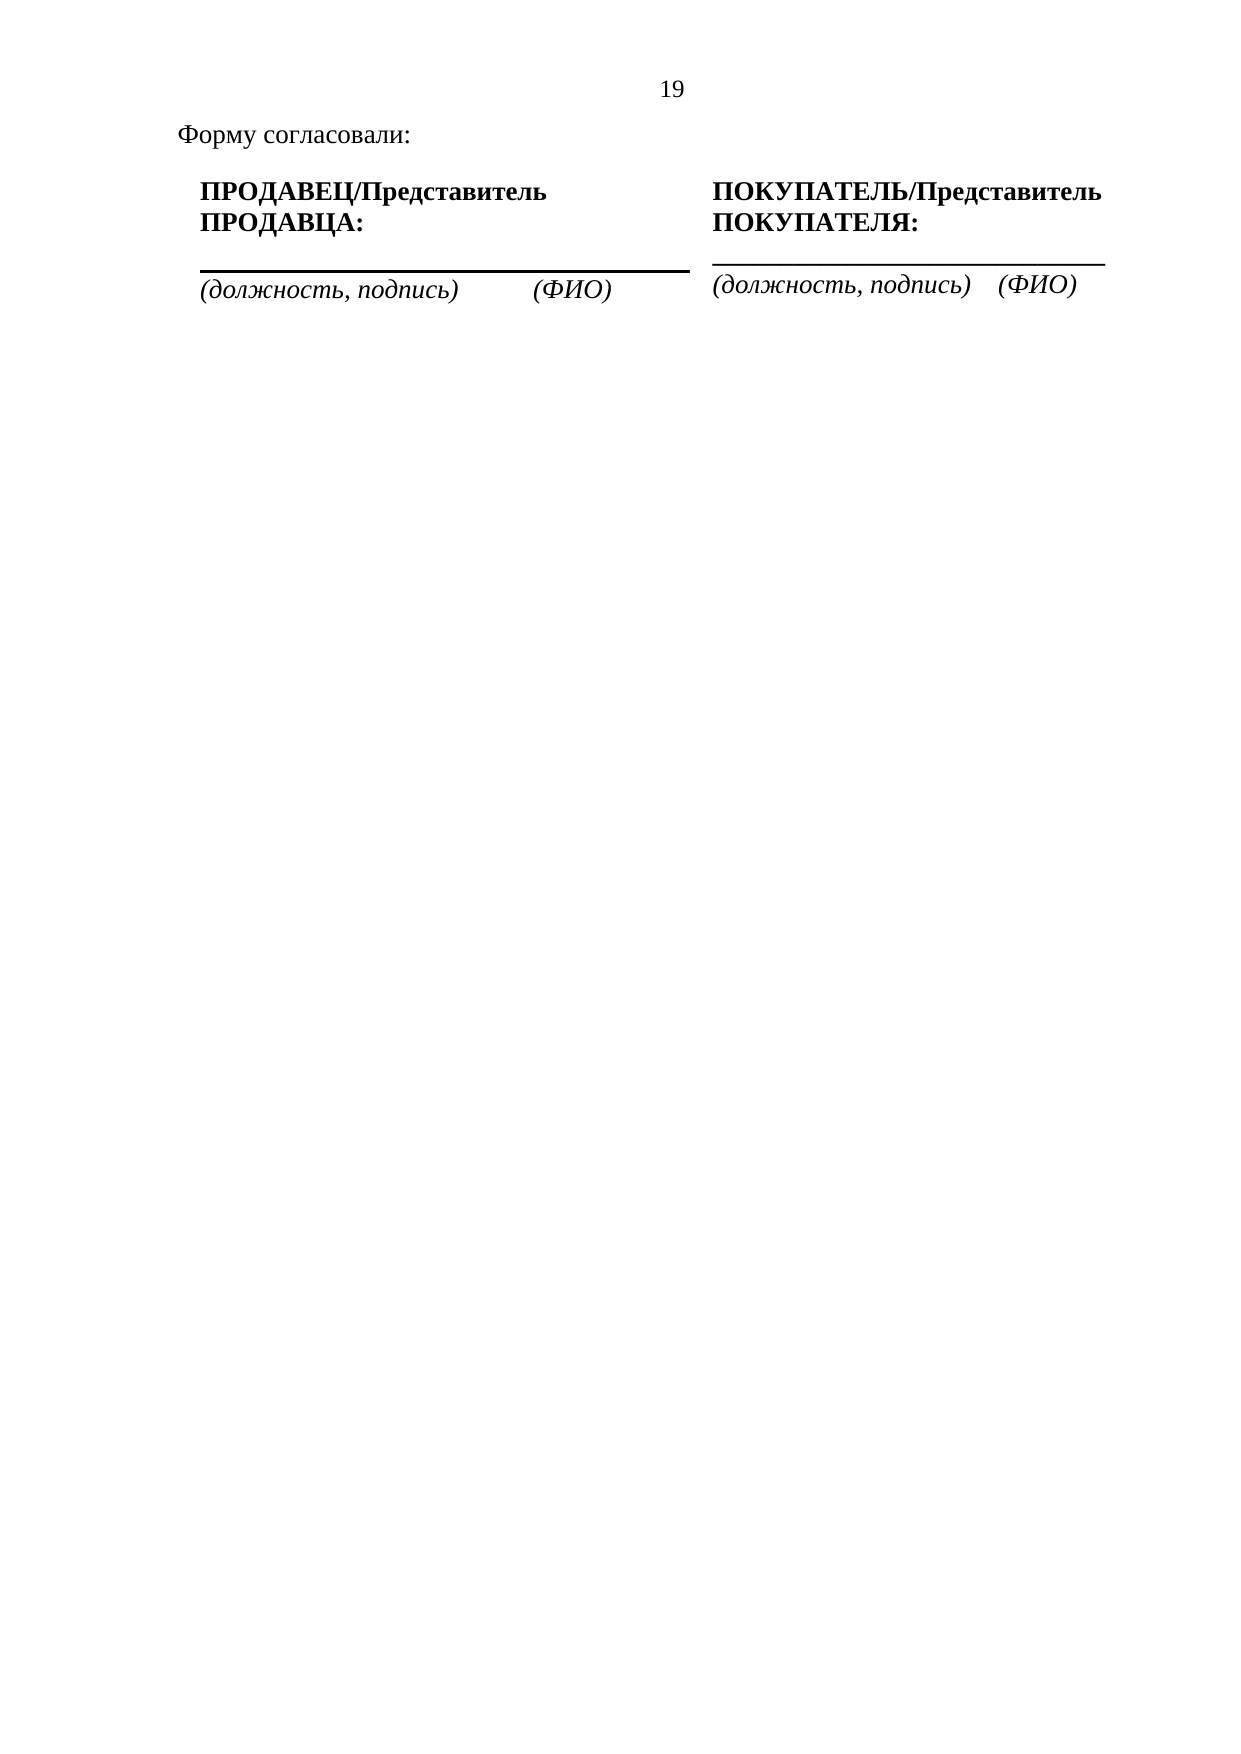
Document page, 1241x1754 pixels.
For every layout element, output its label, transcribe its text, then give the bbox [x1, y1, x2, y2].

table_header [189, 175, 701, 315]
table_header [701, 175, 1167, 315]
text Форму согласовали: [177, 118, 1166, 149]
